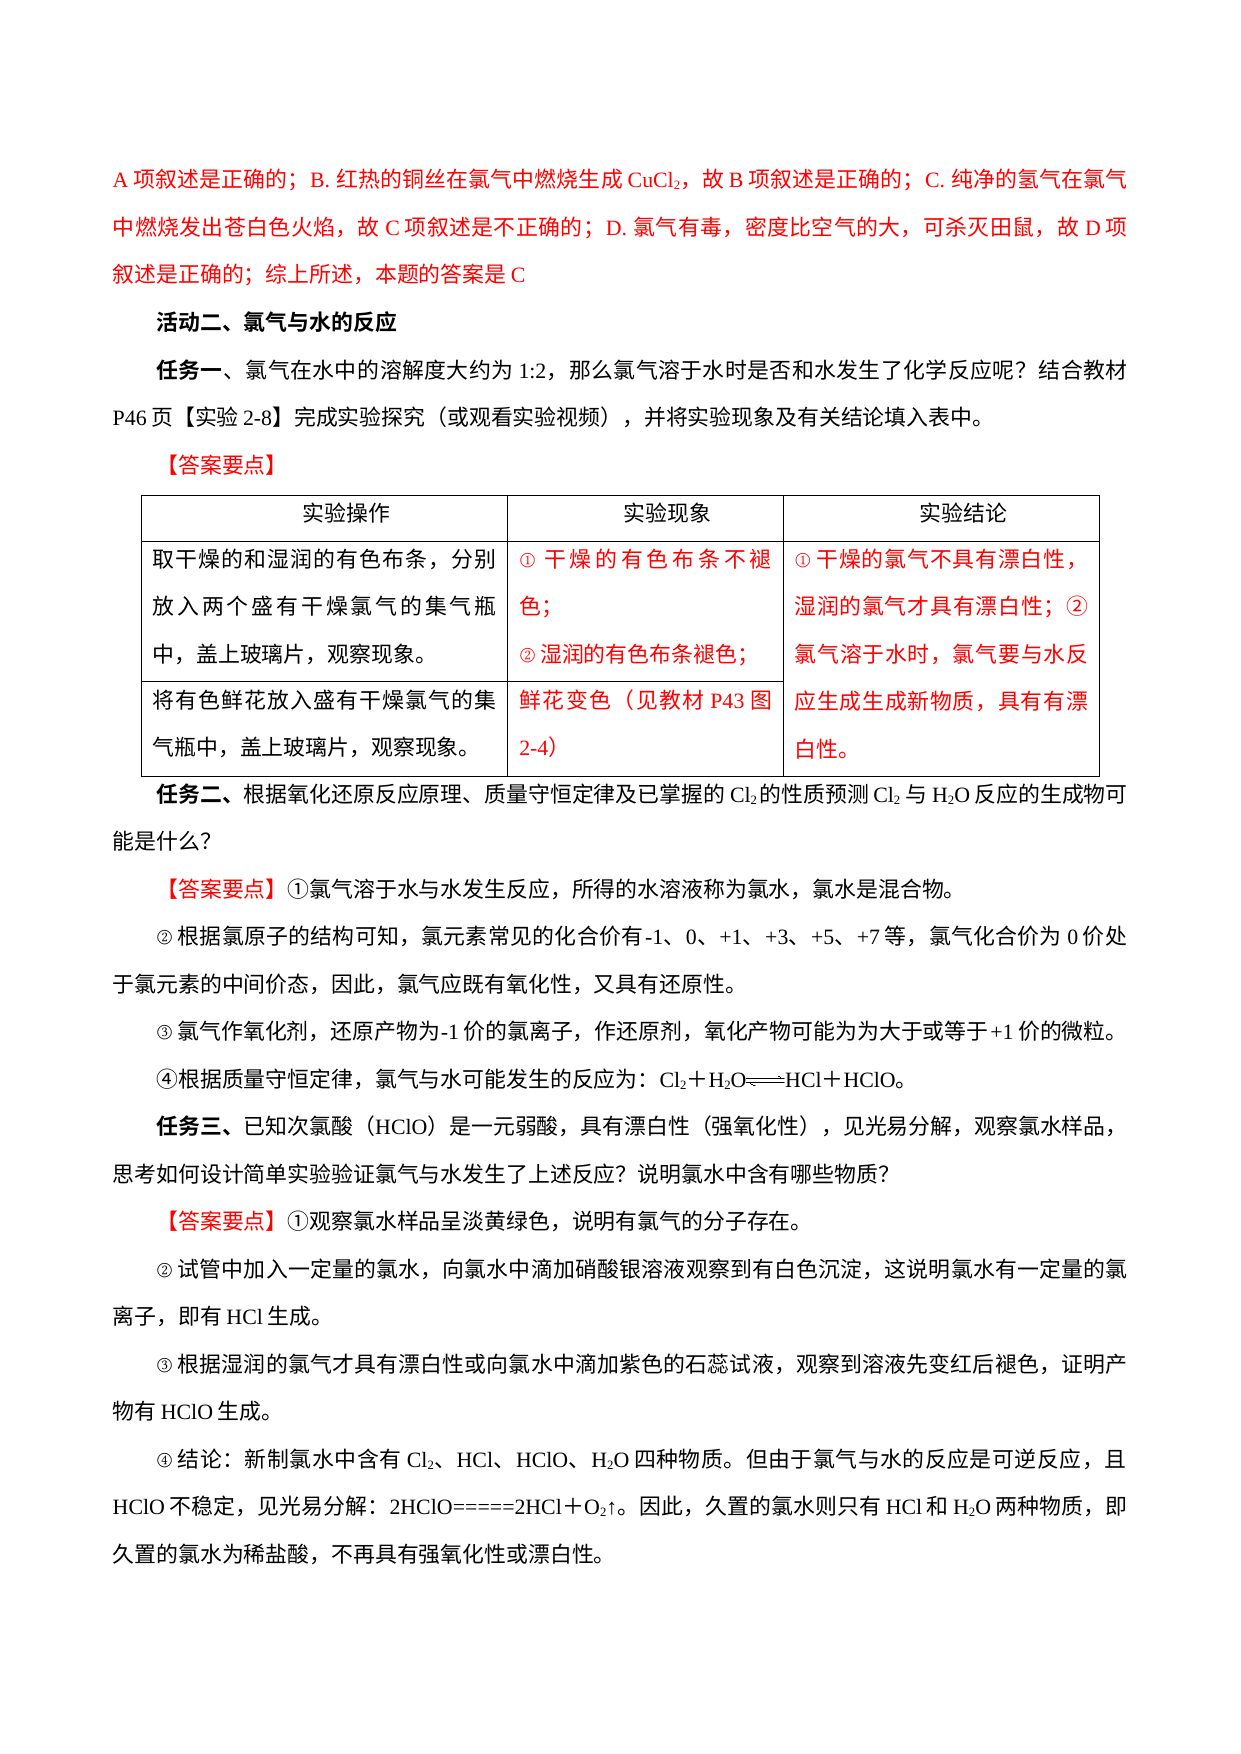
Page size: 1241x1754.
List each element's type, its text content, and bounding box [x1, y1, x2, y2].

picture [746, 1074, 785, 1088]
table_cell 将有色鲜花放入盛有干燥氯气的集气瓶中，盖上玻璃片，观察现象。 [142, 682, 507, 776]
text 任务三、已知次氯酸（HClO）是一元弱酸，具有漂白性（强氧化性），见光易分解，观察氯水样品，思考如何设计简单实验验证氯气与水发生了上述反应？说明氯水中含有哪些物质？ [112, 1109, 1128, 1188]
text 任务一、氯气在水中的溶解度大约为1:2，那么氯气溶于水时是否和水发生了化学反应呢？结合教材P46页【实验2-8】完成实验探究（或观看实验视频），并将实验现象及有关结论填入表中。 [112, 353, 1128, 432]
text 【答案要点】①氯气溶于水与水发生反应，所得的水溶液称为氯水，氯水是混合物。 [112, 872, 1128, 903]
text ②根据氯原子的结构可知，氯元素常见的化合价有-1、0、+1、+3、+5、+7等，氯气化合价为0价处于氯元素的中间价态，因此，氯气应既有氧化性，又具有还原性。 [112, 919, 1128, 998]
table_cell ①干燥的氯气不具有漂白性，湿润的氯气才具有漂白性；②氯气溶于水时，氯气要与水反应生成生成新物质，具有有漂白性。 [784, 542, 1099, 776]
text ③氯气作氧化剂，还原产物为-1价的氯离子，作还原剂，氧化产物可能为为大于或等于+1价的微粒。④根据质量守恒定律，氯气与水可能发生的反应为：Cl2＋H2OHCl＋HClO。 [156, 1014, 1128, 1093]
table_cell 取干燥的和湿润的有色布条，分别放入两个盛有干燥氯气的集气瓶中，盖上玻璃片，观察现象。 [142, 542, 507, 681]
table_header 实验现象 [508, 496, 783, 541]
table_cell ①干燥的有色布条不褪色； ②湿润的有色布条褪色； [508, 542, 783, 681]
table_header 实验结论 [784, 496, 1099, 541]
table_header 实验操作 [142, 496, 507, 541]
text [112, 162, 1128, 289]
text ②试管中加入一定量的氯水，向氯水中滴加硝酸银溶液观察到有白色沉淀，这说明氯水有一定量的氯离子，即有HCl生成。 [112, 1252, 1128, 1331]
text ④结论：新制氯水中含有Cl2、HCl、HClO、H2O四种物质。但由于氯气与水的反应是可逆反应，且HClO不稳定，见光易分解：2HClO2HCl＋O2↑。因此，久置的氯水则只有HCl和H2O两种物质，即久置的氯水为稀盐酸，不再具有强氧化性或漂白性。 [112, 1442, 1128, 1568]
text 【答案要点】①观察氯水样品呈淡黄绿色，说明有氯气的分子存在。 [112, 1204, 1128, 1236]
table_cell 鲜花变色（见教材P43图2-4） [508, 682, 783, 776]
text 任务二、根据氧化还原反应原理、质量守恒定律及已掌握的Cl2的性质预测Cl2 与H2O反应的生成物可能是什么？ [112, 777, 1128, 856]
text 活动二、氯气与水的反应 [112, 304, 1128, 337]
text ③根据湿润的氯气才具有漂白性或向氯水中滴加紫色的石蕊试液，观察到溶液先变红后褪色，证明产物有HClO生成。 [112, 1347, 1128, 1426]
text 【答案要点】 [112, 448, 1128, 479]
